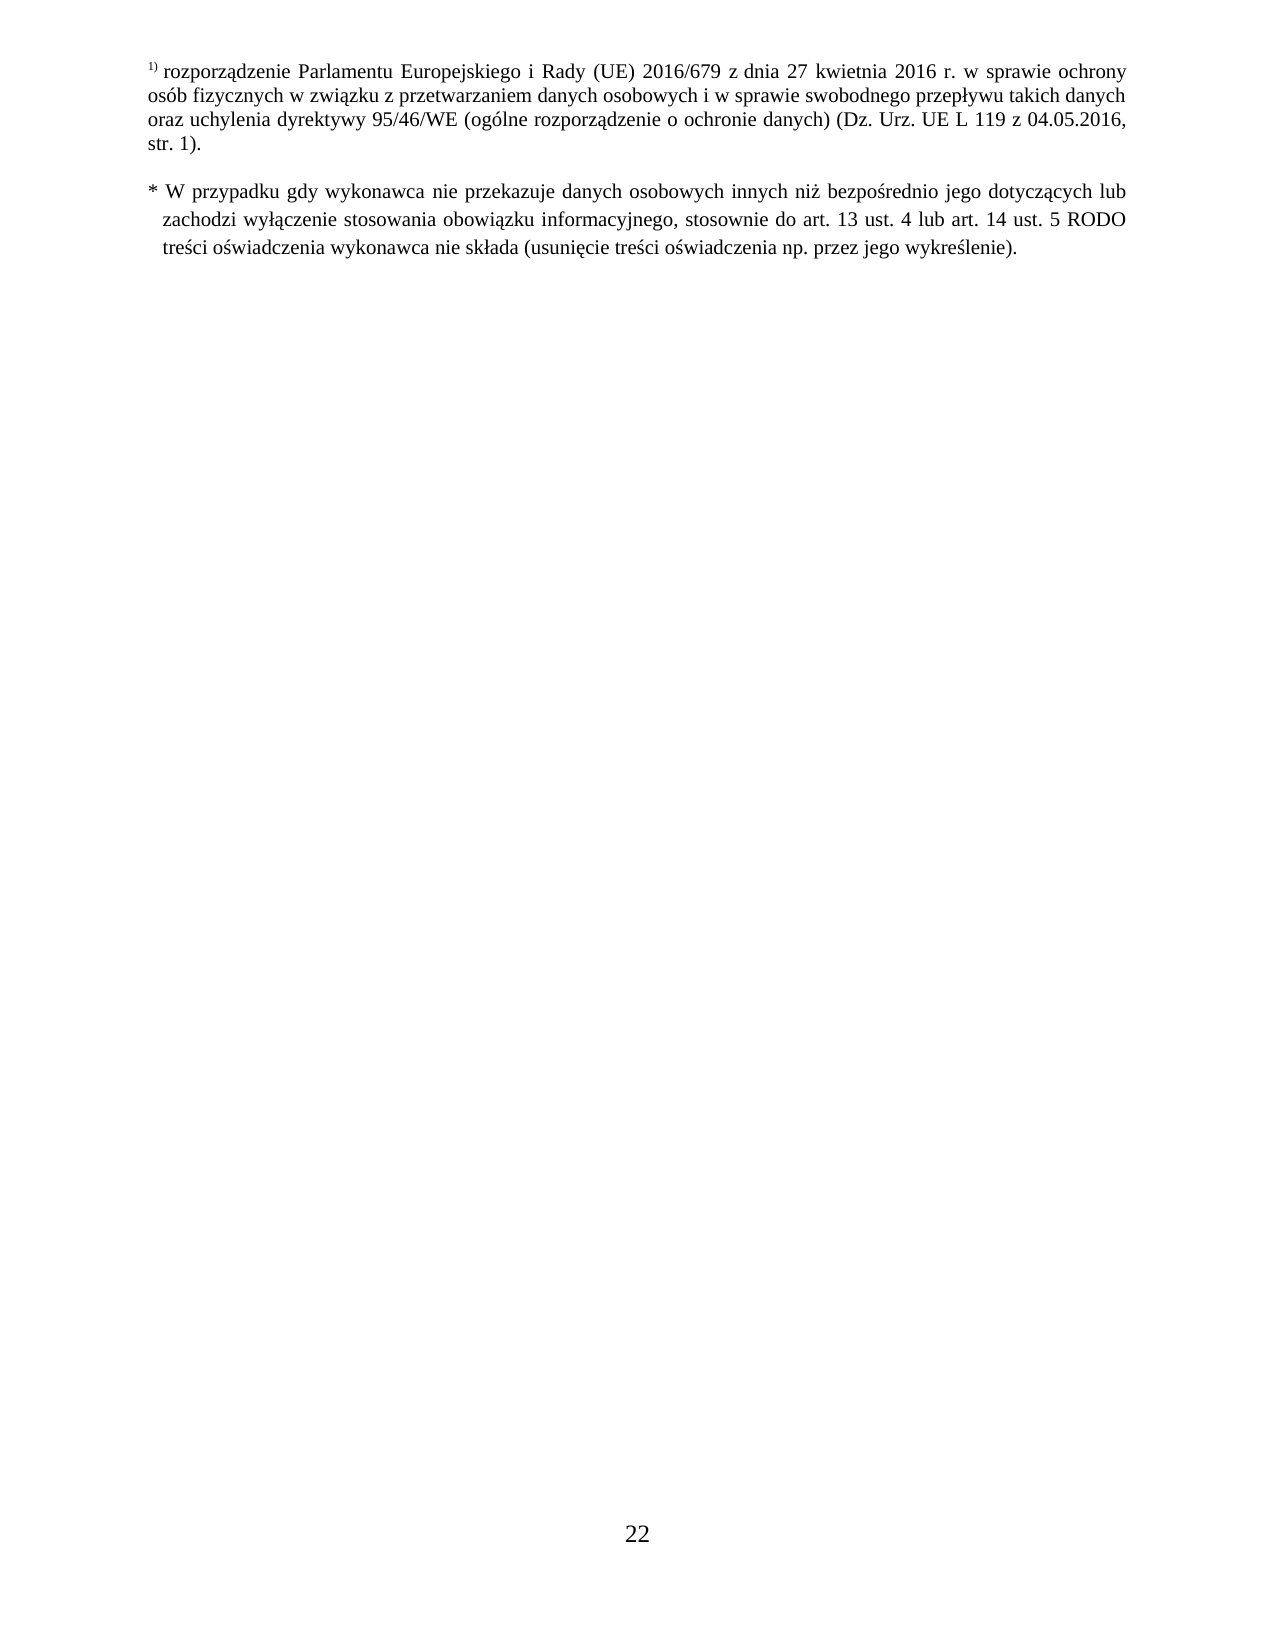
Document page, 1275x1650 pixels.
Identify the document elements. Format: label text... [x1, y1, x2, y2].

text * W przypadku gdy wykonawca nie przekazuje danych osobowych innych niż bezpośrednio jego dotyczących lub zachodzi wyłączenie stosowania obowiązku informacyjnego, stosownie do art. 13 ust. 4 lub art. 14 ust. 5 RODO treści oświadczenia wykonawca nie składa (usunięcie treści oświadczenia np. przez jego wykreślenie). [148, 179, 1127, 259]
text 1) rozporządzenie Parlamentu Europejskiego i Rady (UE) 2016/679 z dnia 27 kwietnia 2016 r. w sprawie ochrony osób fizycznych w związku z przetwarzaniem danych osobowych i w sprawie swobodnego przepływu takich danych oraz uchylenia dyrektywy 95/46/WE (ogólne rozporządzenie o ochronie danych) (Dz. Urz. UE L 119 z 04.05.2016, str. 1). [148, 59, 1127, 155]
